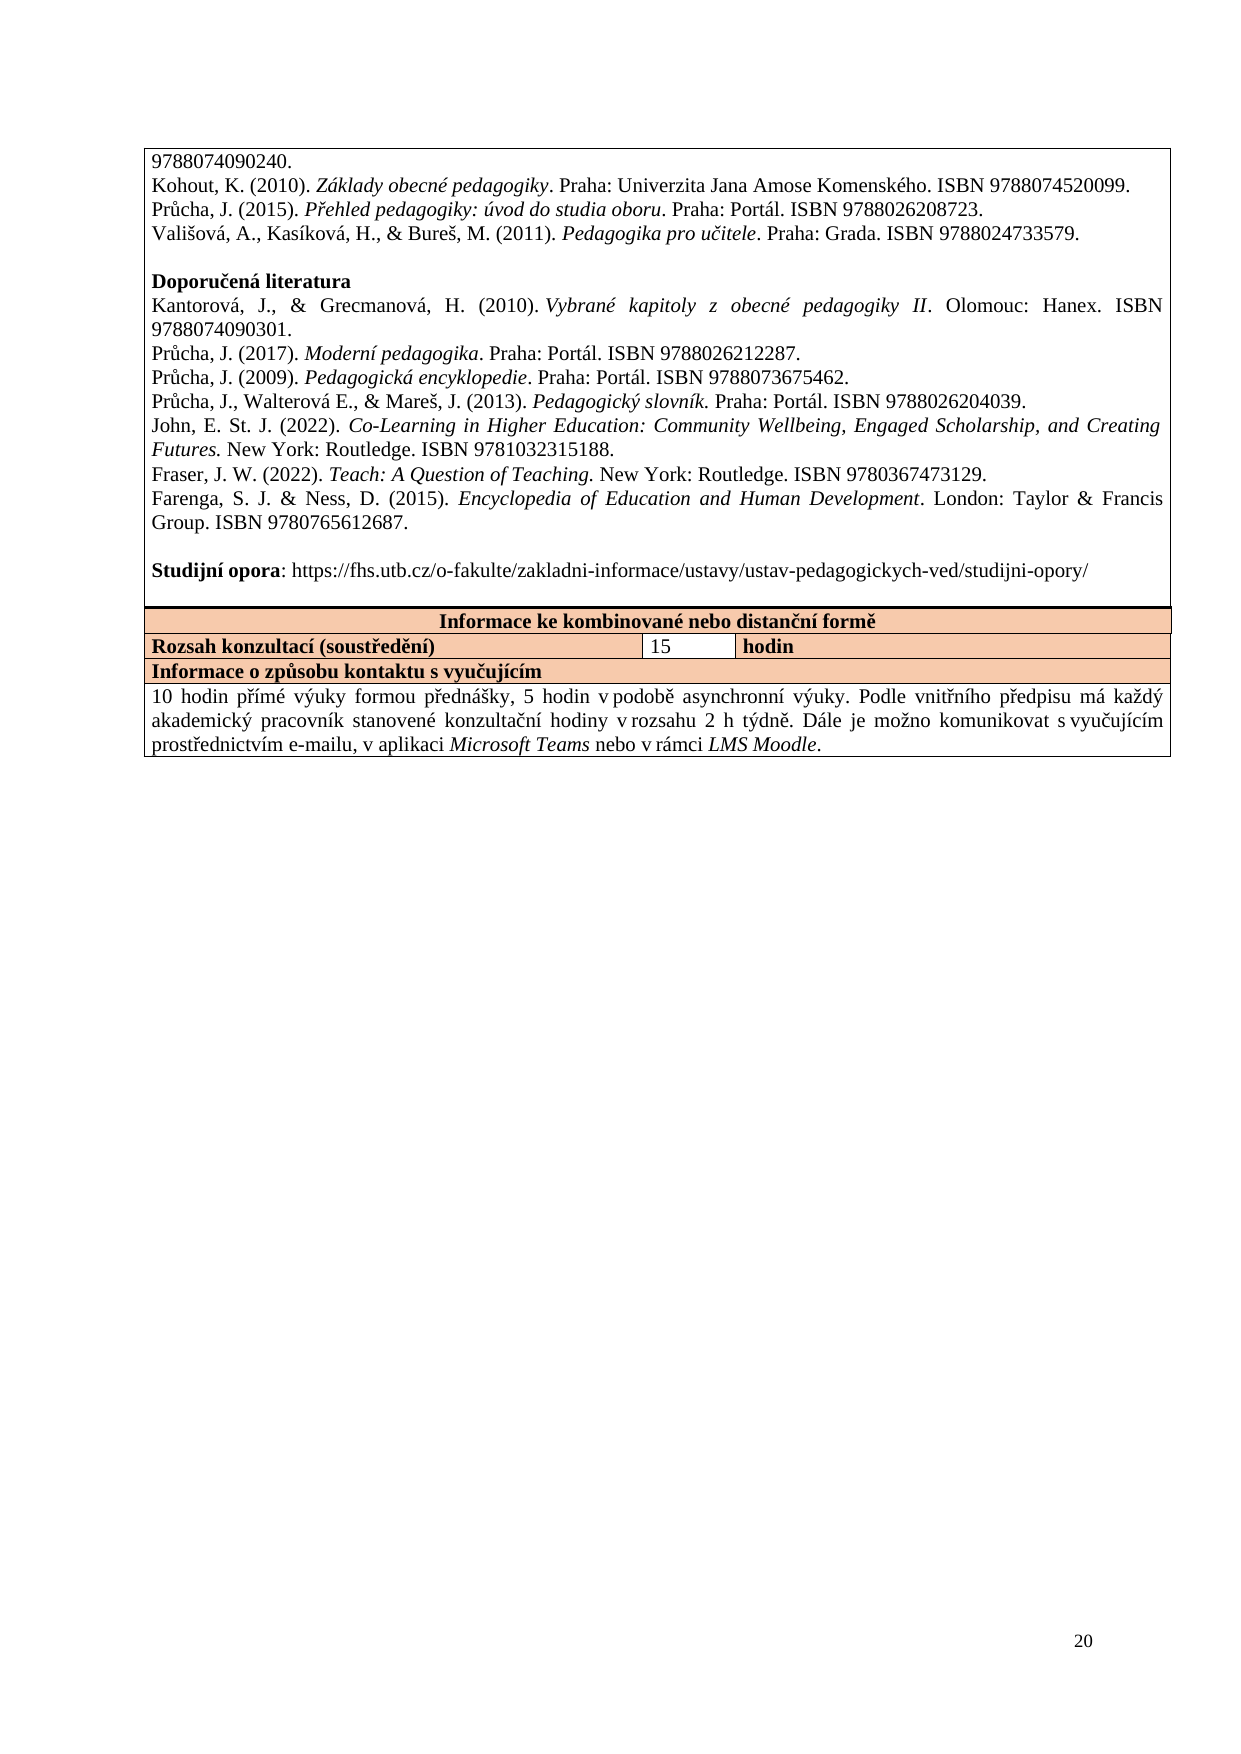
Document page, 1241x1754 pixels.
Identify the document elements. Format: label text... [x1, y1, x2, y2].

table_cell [145, 149, 1170, 606]
table_cell Informace o způsobu kontaktu s vyučujícím [145, 659, 1170, 683]
table_cell 10 hodin přímé výuky formou přednášky, 5 hodin v podobě asynchronní výuky. Podle vnitřního předpisu má každý akademický pracovník stanovené konzultační hodiny v rozsahu 2 h týdně. Dále je možno komunikovat s vyučujícím prostřednictvím e-mailu, v aplikaci Microsoft Teams nebo v rámci LMS Moodle. [822, 684, 1170, 756]
table_cell 15 [643, 634, 735, 658]
table_cell hodin [736, 634, 1170, 658]
table_cell Rozsah konzultací (soustředění) [145, 634, 642, 658]
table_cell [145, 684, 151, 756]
table_cell Informace ke kombinované nebo distanční formě [145, 609, 1171, 633]
